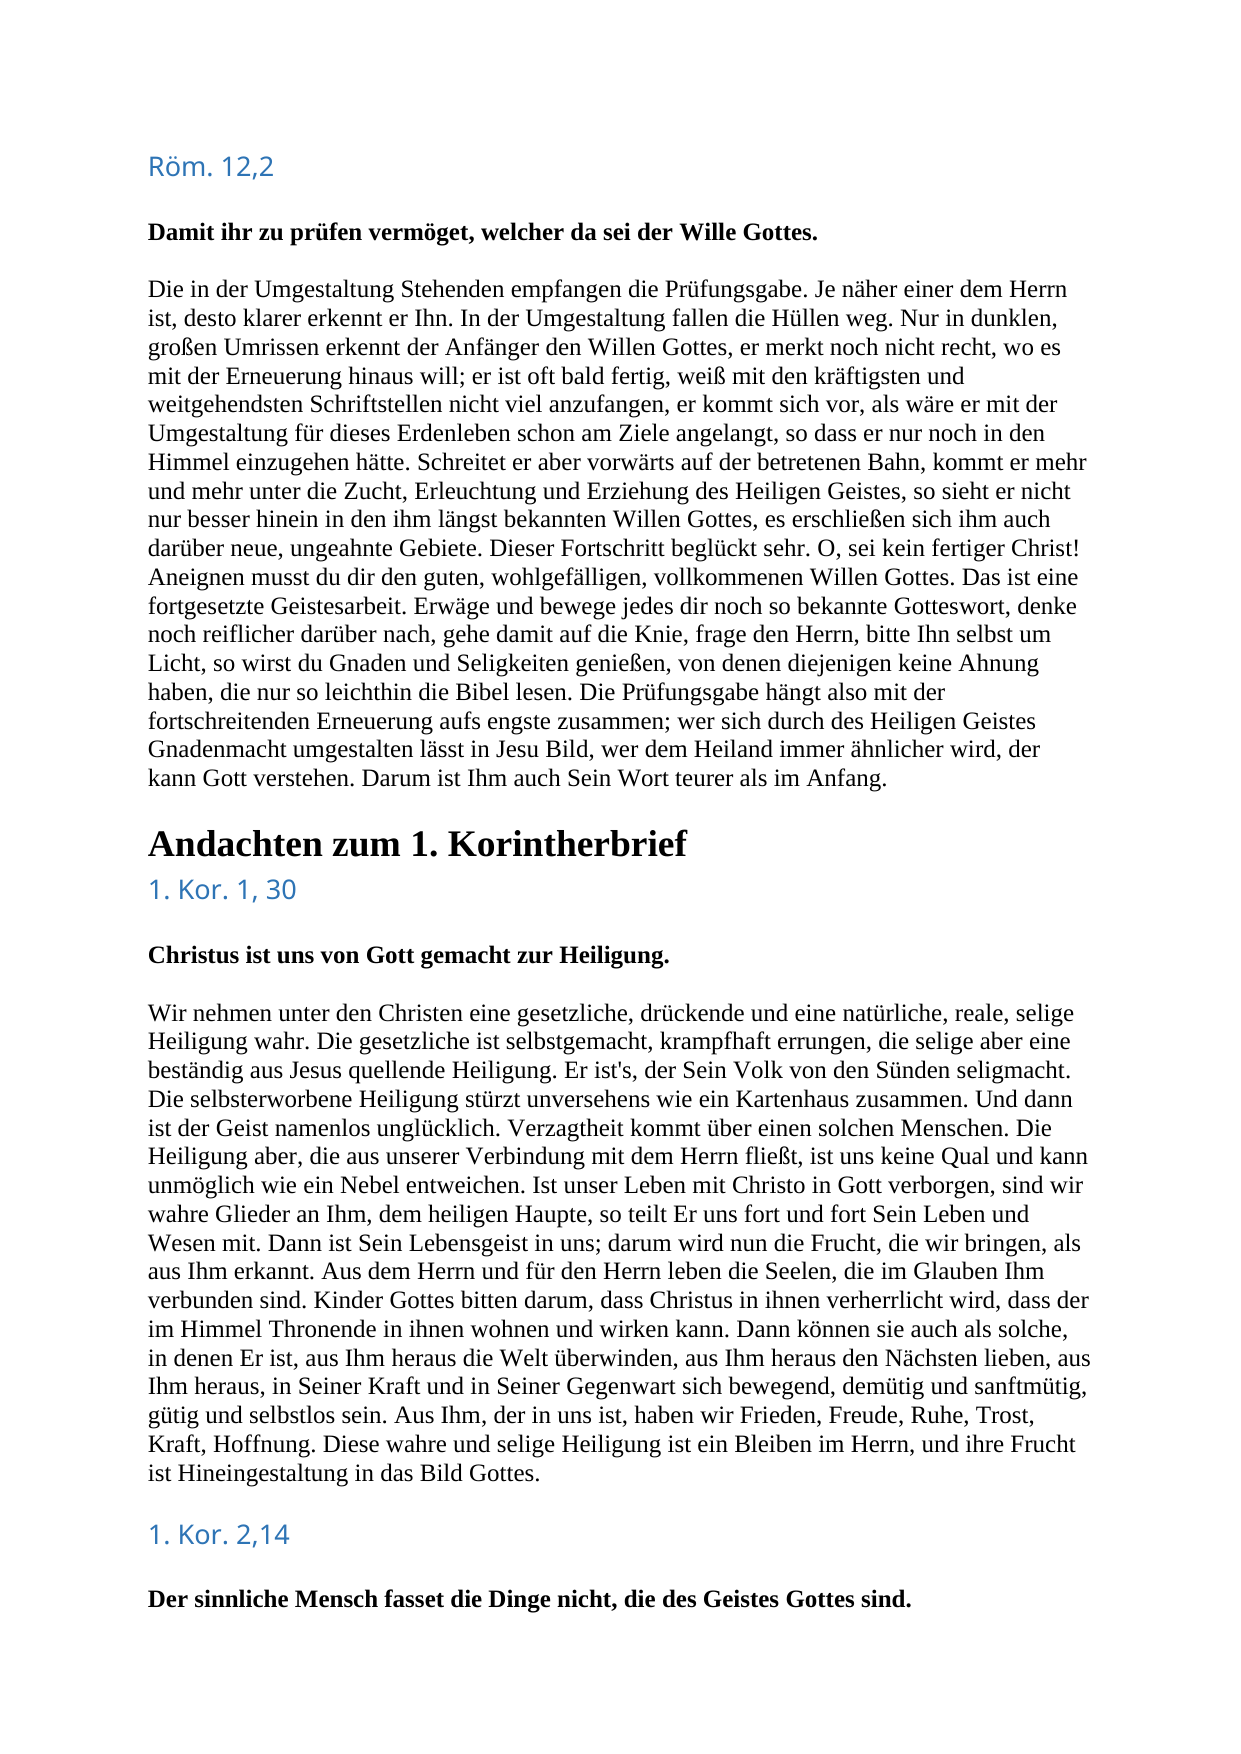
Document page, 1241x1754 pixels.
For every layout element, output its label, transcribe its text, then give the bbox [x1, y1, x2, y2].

subtitle Andachten zum 1. Korintherbrief [148, 821, 1093, 864]
text Christus ist uns von Gott gemacht zur Heiligung. [148, 940, 1093, 968]
text Die in der Umgestaltung Stehenden empfangen die Prüfungsgabe. Je näher einer dem Herrn ist, desto klarer erkennt er Ihn. In der Umgestaltung fallen die Hüllen weg. Nur in dunklen, großen Umrissen erkennt der Anfänger den Willen Gottes, er merkt noch nicht recht, wo es mit der Erneuerung hinaus will; er ist oft bald fertig, weiß mit den kräftigsten und weitgehendsten Schriftstellen nicht viel anzufangen, er kommt sich vor, als wäre er mit der Umgestaltung für dieses Erdenleben schon am Ziele angelangt, so dass er nur noch in den Himmel einzugehen hätte. Schreitet er aber vorwärts auf der betretenen Bahn, kommt er mehr und mehr unter die Zucht, Erleuchtung und Erziehung des Heiligen Geistes, so sieht er nicht nur besser hinein in den ihm längst bekannten Willen Gottes, es erschließen sich ihm auch darüber neue, ungeahnte Gebiete. Dieser Fortschritt beglückt sehr. O, sei kein fertiger Christ! Aneignen musst du dir den guten, wohlgefälligen, vollkommenen Willen Gottes. Das ist eine fortgesetzte Geistesarbeit. Erwäge und bewege jedes dir noch so bekannte Gotteswort, denke noch reiflicher darüber nach, gehe damit auf die Knie, frage den Herrn, bitte Ihn selbst um Licht, so wirst du Gnaden und Seligkeiten genießen, von denen diejenigen keine Ahnung haben, die nur so leichthin die Bibel lesen. Die Prüfungsgabe hängt also mit der fortschreitenden Erneuerung aufs engste zusammen; wer sich durch des Heiligen Geistes Gnadenmacht umgestalten lässt in Jesu Bild, wer dem Heiland immer ähnlicher wird, der kann Gott verstehen. Darum ist Ihm auch Sein Wort teurer als im Anfang. [148, 274, 1093, 792]
text Der sinnliche Mensch fasset die Dinge nicht, die des Geistes Gottes sind. [148, 1584, 1093, 1613]
subtitle 1. Kor. 1, 30 [148, 871, 1093, 908]
subtitle Röm. 12,2 [148, 148, 1093, 184]
subtitle 1. Kor. 2,14 [148, 1516, 1093, 1552]
text Wir nehmen unter den Christen eine gesetzliche, drückende und eine natürliche, reale, selige Heiligung wahr. Die gesetzliche ist selbstgemacht, krampfhaft errungen, die selige aber eine beständig aus Jesus quellende Heiligung. Er ist's, der Sein Volk von den Sünden seligmacht. Die selbsterworbene Heiligung stürzt unversehens wie ein Kartenhaus zusammen. Und dann ist der Geist namenlos unglücklich. Verzagtheit kommt über einen solchen Menschen. Die Heiligung aber, die aus unserer Verbindung mit dem Herrn fließt, ist uns keine Qual und kann unmöglich wie ein Nebel entweichen. Ist unser Leben mit Christo in Gott verborgen, sind wir wahre Glieder an Ihm, dem heiligen Haupte, so teilt Er uns fort und fort Sein Leben und Wesen mit. Dann ist Sein Lebensgeist in uns; darum wird nun die Frucht, die wir bringen, als aus Ihm erkannt. Aus dem Herrn und für den Herrn leben die Seelen, die im Glauben Ihm verbunden sind. Kinder Gottes bitten darum, dass Christus in ihnen verherrlicht wird, dass der im Himmel Thronende in ihnen wohnen und wirken kann. Dann können sie auch als solche, in denen Er ist, aus Ihm heraus die Welt überwinden, aus Ihm heraus den Nächsten lieben, aus Ihm heraus, in Seiner Kraft und in Seiner Gegenwart sich bewegend, demütig und sanftmütig, gütig und selbstlos sein. Aus Ihm, der in uns ist, haben wir Frieden, Freude, Ruhe, Trost, Kraft, Hoffnung. Diese wahre und selige Heiligung ist ein Bleiben im Herrn, und ihre Frucht ist Hineingestaltung in das Bild Gottes. [148, 998, 1093, 1486]
text Damit ihr zu prüfen vermöget, welcher da sei der Wille Gottes. [148, 217, 1093, 245]
